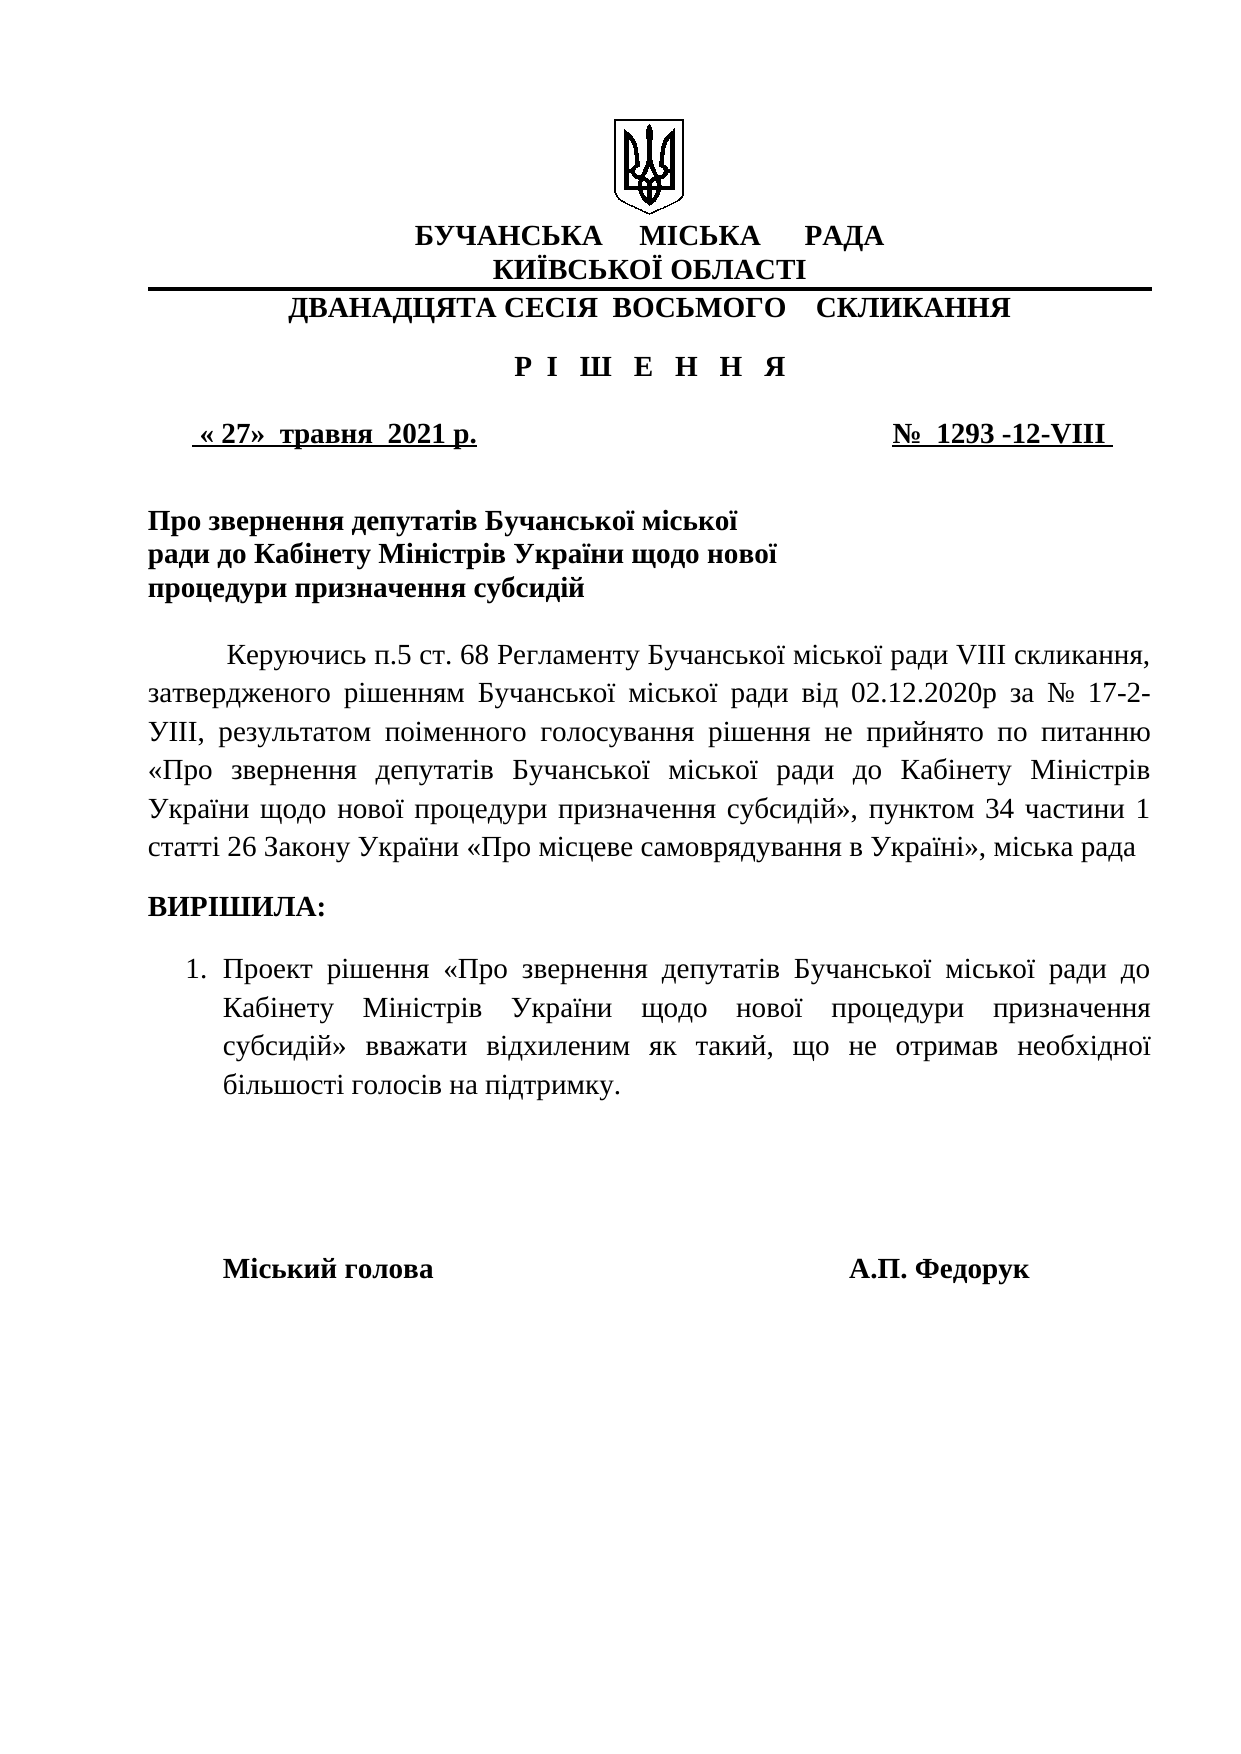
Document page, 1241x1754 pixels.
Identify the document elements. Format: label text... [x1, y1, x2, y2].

list Міський голова А.П. Федорук [223, 1251, 1152, 1285]
list Проект рішення «Про звернення депутатів Бучанської міської ради до Кабінету Міністрів України щодо нової процедури призначення субсидій» вважати відхиленим як такий, що не отримав необхідної більшості голосів на підтримку. [185, 951, 1152, 1100]
text Р І Ш Е Н Н Я [148, 349, 1152, 383]
text ВИРІШИЛА: [148, 889, 1152, 922]
text процедури призначення субсидій [148, 570, 1152, 603]
text БУЧАНСЬКА МІСЬКА РАДА [148, 218, 1152, 252]
text ради до Кабінету Міністрів України щодо нової [148, 536, 1152, 570]
text Керуючись п.5 ст. 68 Регламенту Бучанської міської ради VIII скликання, затвердженого рішенням Бучанської міської ради від 02.12.2020р за № 17-2-УІІІ, результатом поіменного голосування рішення не прийнято по питанню «Про звернення депутатів Бучанської міської ради до Кабінету Міністрів України щодо нової процедури призначення субсидій», пунктом 34 частини 1 статті 26 Закону України «Про місцеве самоврядування в Україні», міська рада [148, 637, 1152, 863]
text « 27» травня 2021 р. № 1293 -12-VIII [192, 416, 1152, 450]
text ДВАНАДЦЯТА СЕСІЯ ВОСЬМОГО СКЛИКАННЯ [148, 291, 1152, 324]
text КИЇВСЬКОЇ ОБЛАСТІ [148, 252, 1152, 287]
text Про звернення депутатів Бучанської міської [148, 503, 1152, 536]
